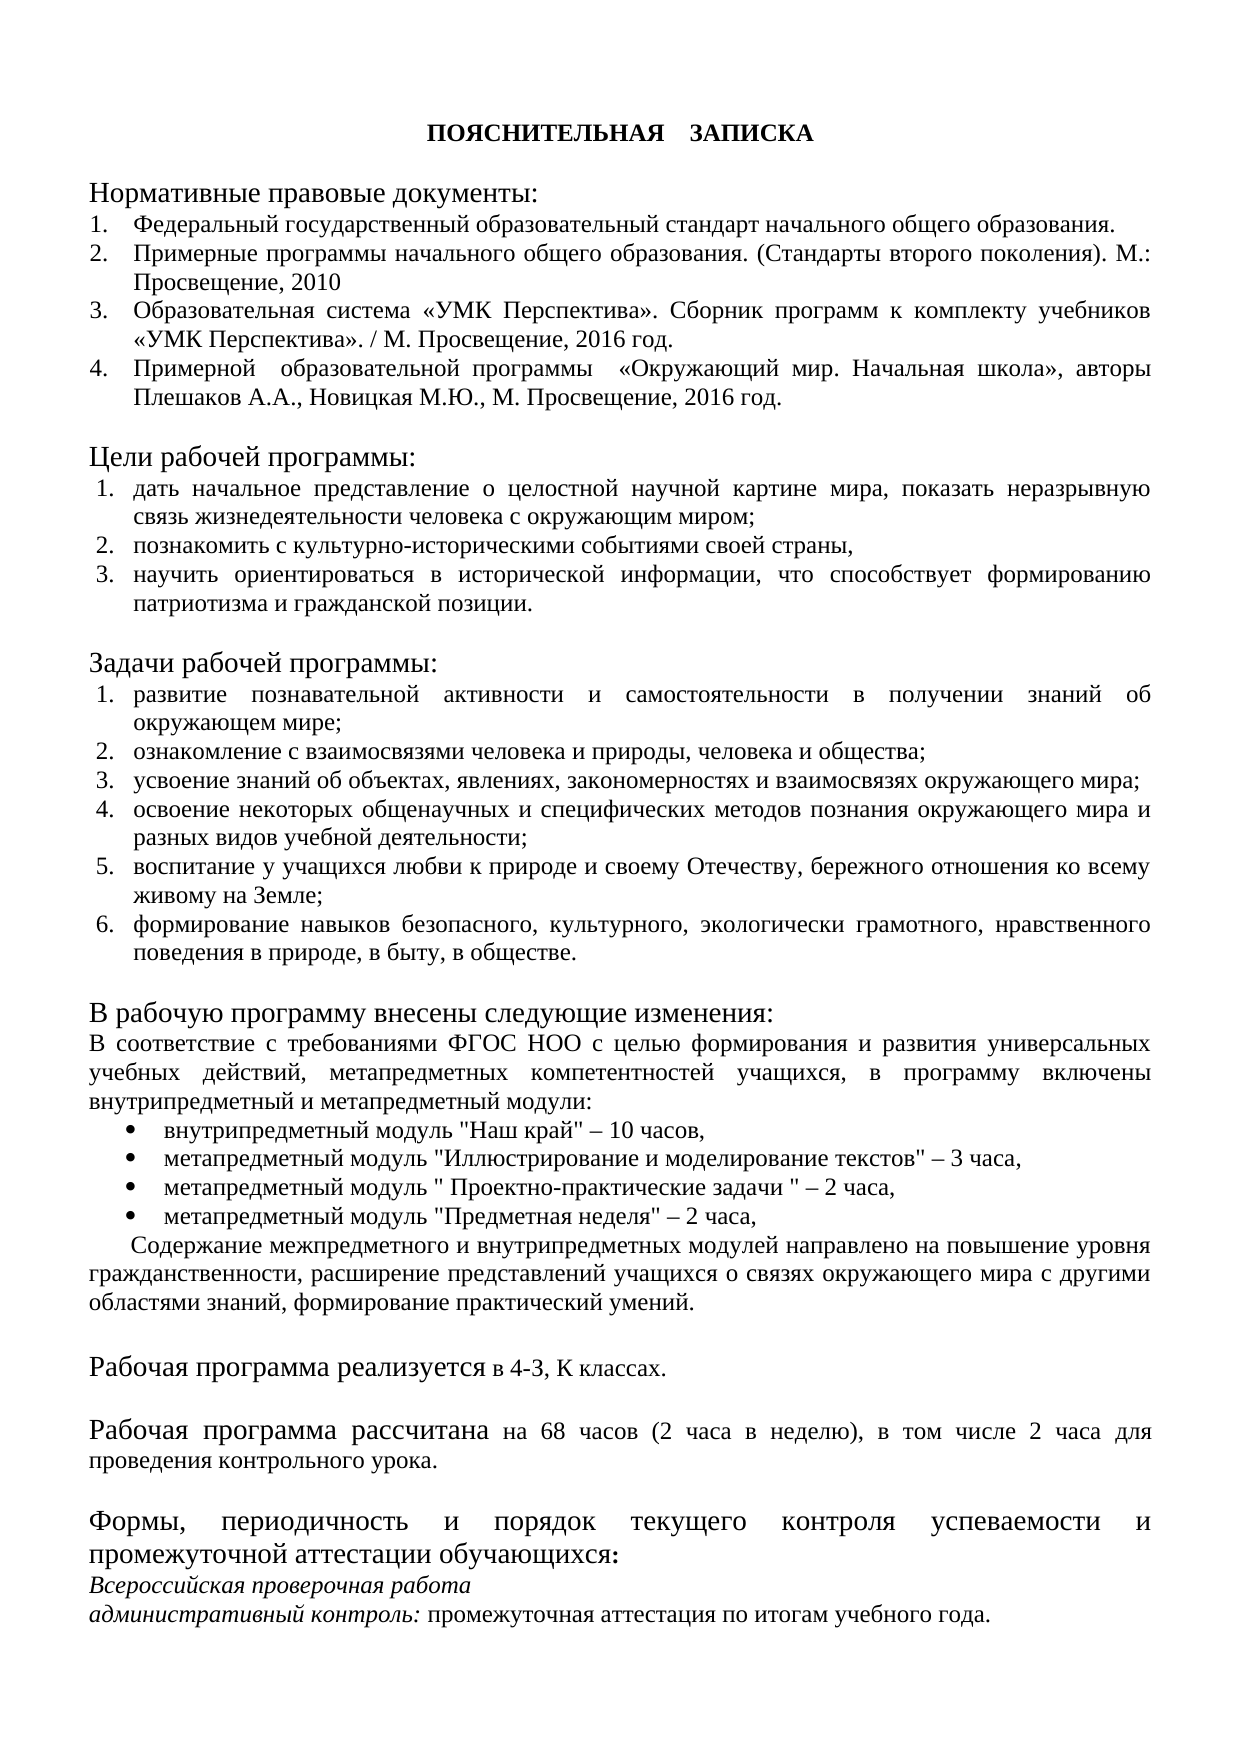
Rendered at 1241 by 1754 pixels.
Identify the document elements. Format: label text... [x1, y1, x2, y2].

list Образовательная система «УМК Перспектива». Сборник программ к комплекту учебников «УМК Перспектива». / М. Просвещение, 2016 год. [89, 295, 1152, 353]
list формирование навыков безопасного, культурного, экологически грамотного, нравственного поведения в природе, в быту, в обществе. [96, 909, 1152, 966]
list научить ориентироваться в исторической информации, что способствует формированию патриотизма и гражданской позиции. [96, 559, 1152, 616]
text Рабочая программа реализуется в 4-З, К классах. [89, 1349, 1152, 1383]
list метапредметный модуль "Иллюстрирование и моделирование текстов" – 3 часа, [126, 1143, 1152, 1172]
list Примерные программы начального общего образования. (Стандарты второго поколения). М.: Просвещение, 2010 [89, 238, 1152, 295]
text Формы, периодичность и порядок текущего контроля успеваемости и промежуточной аттестации обучающихся: [89, 1503, 1152, 1570]
list Примерной образовательной программы «Окружающий мир. Начальная школа», авторы Плешаков А.А., Новицкая М.Ю., М. Просвещение, 2016 год. [89, 353, 1152, 410]
list метапредметный модуль " Проектно-практические задачи " – 2 часа, [126, 1172, 1152, 1201]
list метапредметный модуль "Предметная неделя" – 2 часа, [126, 1201, 1152, 1230]
text ПОЯСНИТЕЛЬНАЯ ЗАПИСКА [89, 118, 1152, 147]
list воспитание у учащихся любви к природе и своему Отечеству, бережного отношения ко всему живому на Земле; [96, 851, 1152, 909]
text Цели рабочей программы: [89, 439, 1152, 473]
list дать начальное представление о целостной научной картине мира, показать неразрывную связь жизнедеятельности человека с окружающим миром; [96, 473, 1152, 530]
text Нормативные правовые документы: [89, 176, 1152, 209]
list усвоение знаний об объектах, явлениях, закономерностях и взаимосвязях окружающего мира; [96, 765, 1152, 794]
text Задачи рабочей программы: [89, 645, 1152, 679]
list Федеральный государственный образовательный стандарт начального общего образования. [89, 209, 1152, 238]
list Рабочая программа рассчитана на 68 часов (2 часа в неделю), в том числе 2 часа для проведения контрольного урока. [89, 1412, 1152, 1474]
text В соответствие с требованиями ФГОС НОО с целью формирования и развития универсальных учебных действий, метапредметных компетентностей учащихся, в программу включены внутрипредметный и метапредметный модули: [89, 1028, 1152, 1115]
list познакомить с культурно-историческими событиями своей страны, [96, 530, 1152, 559]
text Содержание межпредметного и внутрипредметных модулей направлено на повышение уровня гражданственности, расширение представлений учащихся о связях окружающего мира с другими областями знаний, формирование практический умений. [89, 1230, 1152, 1316]
text Всероссийская проверочная работа [89, 1570, 1152, 1599]
text административный контроль: промежуточная аттестация по итогам учебного года. [89, 1599, 1152, 1627]
list освоение некоторых общенаучных и специфических методов познания окружающего мира и разных видов учебной деятельности; [96, 794, 1152, 851]
text В рабочую программу внесены следующие изменения: [89, 995, 1152, 1028]
list внутрипредметный модуль "Наш край" – 10 часов, [126, 1115, 1152, 1143]
list развитие познавательной активности и самостоятельности в получении знаний об окружающем мире; [96, 679, 1152, 736]
list ознакомление с взаимосвязями человека и природы, человека и общества; [96, 736, 1152, 765]
